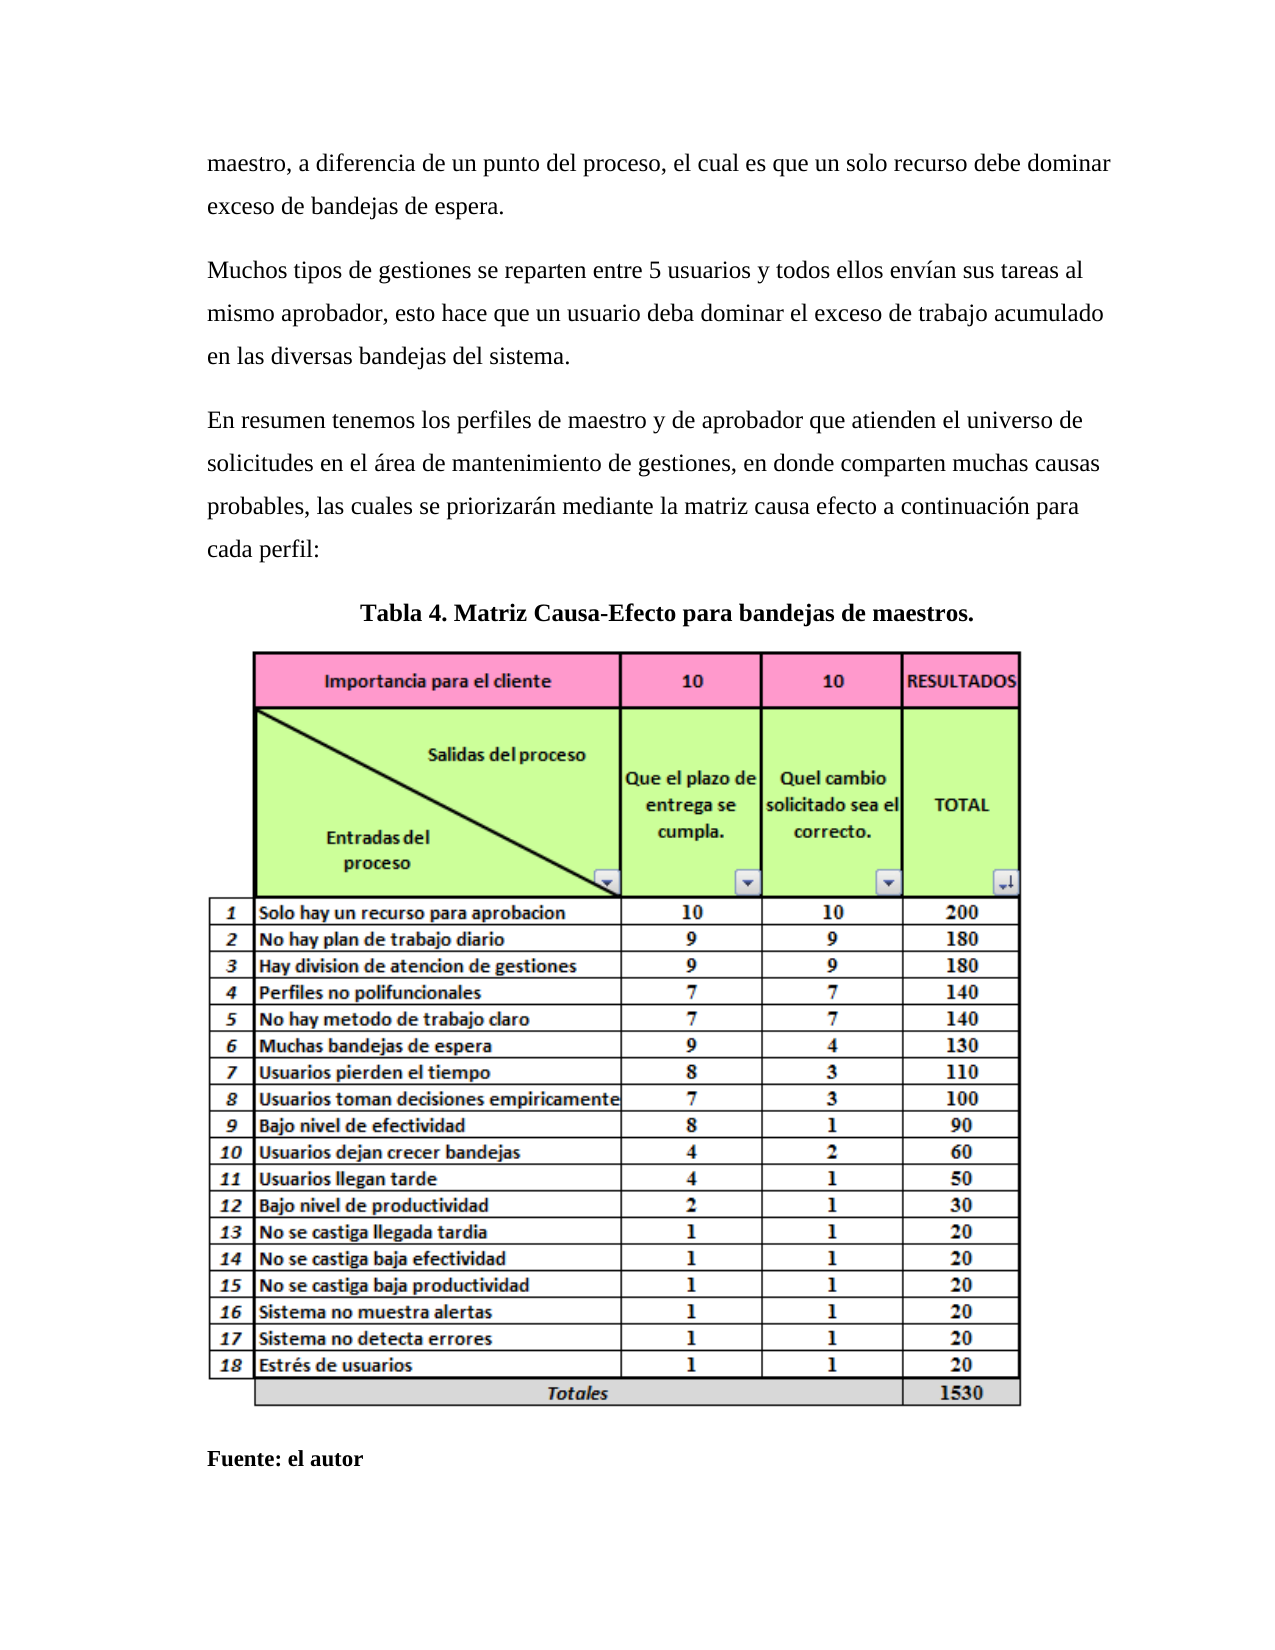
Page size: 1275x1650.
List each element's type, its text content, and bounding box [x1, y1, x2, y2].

text Muchos tipos de gestiones se reparten entre 5 usuarios y todos ellos envían sus tareas al mismo aprobador, esto hace que un usuario deba dominar el exceso de trabajo acumulado en las diversas bandejas del sistema. [207, 255, 1127, 370]
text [207, 148, 1127, 219]
picture [206, 647, 1026, 1411]
text Fuente: el autor [207, 1445, 1127, 1472]
text En resumen tenemos los perfiles de maestro y de aprobador que atienden el universo de solicitudes en el área de mantenimiento de gestiones, en donde comparten muchas causas probables, las cuales se priorizarán mediante la matriz causa efecto a continuación para cada perfil: [207, 405, 1127, 563]
